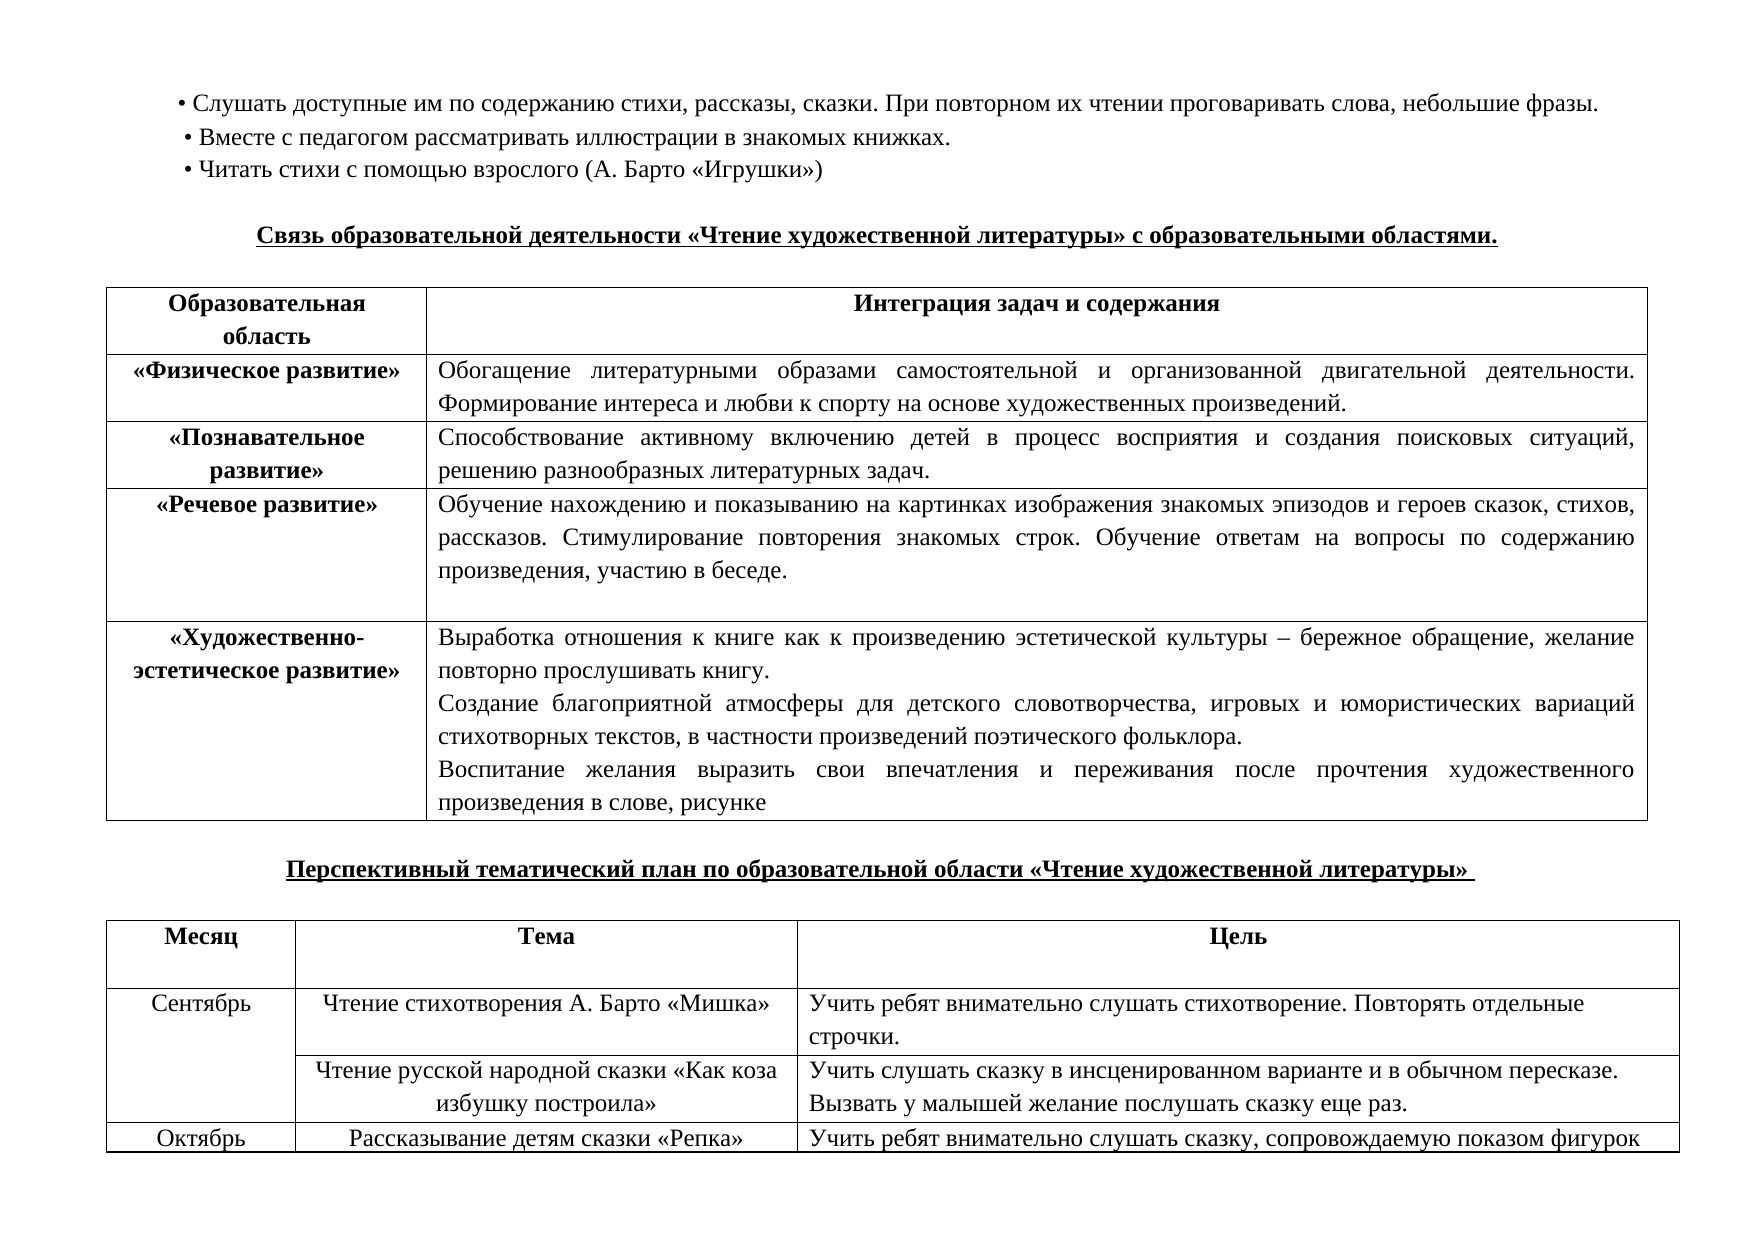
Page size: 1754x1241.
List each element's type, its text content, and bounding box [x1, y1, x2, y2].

table_cell Сентябрь [107, 989, 295, 1122]
table_cell Учить слушать сказку в инсценированном варианте и в обычном пересказе. Вызвать у малышей желание послушать сказку еще раз. [798, 1056, 1679, 1122]
table_header Образовательная область [107, 288, 426, 354]
table_cell Способствование активному включению детей в процесс восприятия и создания поисковых ситуаций, решению разнообразных литературных задач. [427, 422, 1647, 488]
text Перспективный тематический план по образовательной области «Чтение художественной литературы» [118, 854, 1636, 883]
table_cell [296, 1123, 797, 1151]
text • Вместе с педагогом рассматривать иллюстрации в знакомых книжках. [118, 122, 1636, 150]
table_cell «Речевое развитие» [107, 489, 426, 621]
table_cell Учить ребят внимательно слушать стихотворение. Повторять отдельные строчки. [798, 989, 1679, 1054]
table_header Месяц [107, 921, 295, 987]
table_cell «Физическое развитие» [107, 355, 426, 421]
table_cell «Познавательное развитие» [107, 422, 426, 488]
table_header Тема [296, 921, 797, 987]
text • Слушать доступные им по содержанию стихи, рассказы, сказки. При повторном их чтении проговаривать слова, небольшие фразы. [118, 88, 1636, 117]
table_cell Выработка отношения к книге как к произведению эстетической культуры – бережное обращение, желание повторно прослушивать книгу. Создание благоприятной атмосферы для детского словотворчества, игровых и юмористических вариаций стихотворных текстов, в частности произведений поэтического фольклора. Воспитание желания выразить свои впечатления и переживания после прочтения художественного произведения в слове, рисунке [427, 622, 1647, 820]
table_header Интеграция задач и содержания [427, 288, 1647, 354]
table_cell Обогащение литературными образами самостоятельной и организованной двигательной деятельности. Формирование интереса и любви к спорту на основе художественных произведений. [427, 355, 1647, 421]
table_cell «Художественно-эстетическое развитие» [107, 622, 426, 820]
table_cell Чтение русской народной сказки «Как коза избушку построила» [296, 1056, 797, 1122]
table_cell Обучение нахождению и показыванию на картинках изображения знакомых эпизодов и героев сказок, стихов, рассказов. Стимулирование повторения знакомых строк. Обучение ответам на вопросы по содержанию произведения, участию в беседе. [427, 489, 1647, 621]
table_cell Чтение стихотворения А. Барто «Мишка» [296, 989, 797, 1054]
table_header Цель [798, 921, 1679, 987]
table_cell Октябрь [107, 1123, 295, 1151]
text Связь образовательной деятельности «Чтение художественной литературы» с образовательными областями. [118, 221, 1636, 249]
text • Читать стихи с помощью взрослого (А. Барто «Игрушки») [118, 154, 1636, 183]
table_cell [798, 1123, 1679, 1151]
